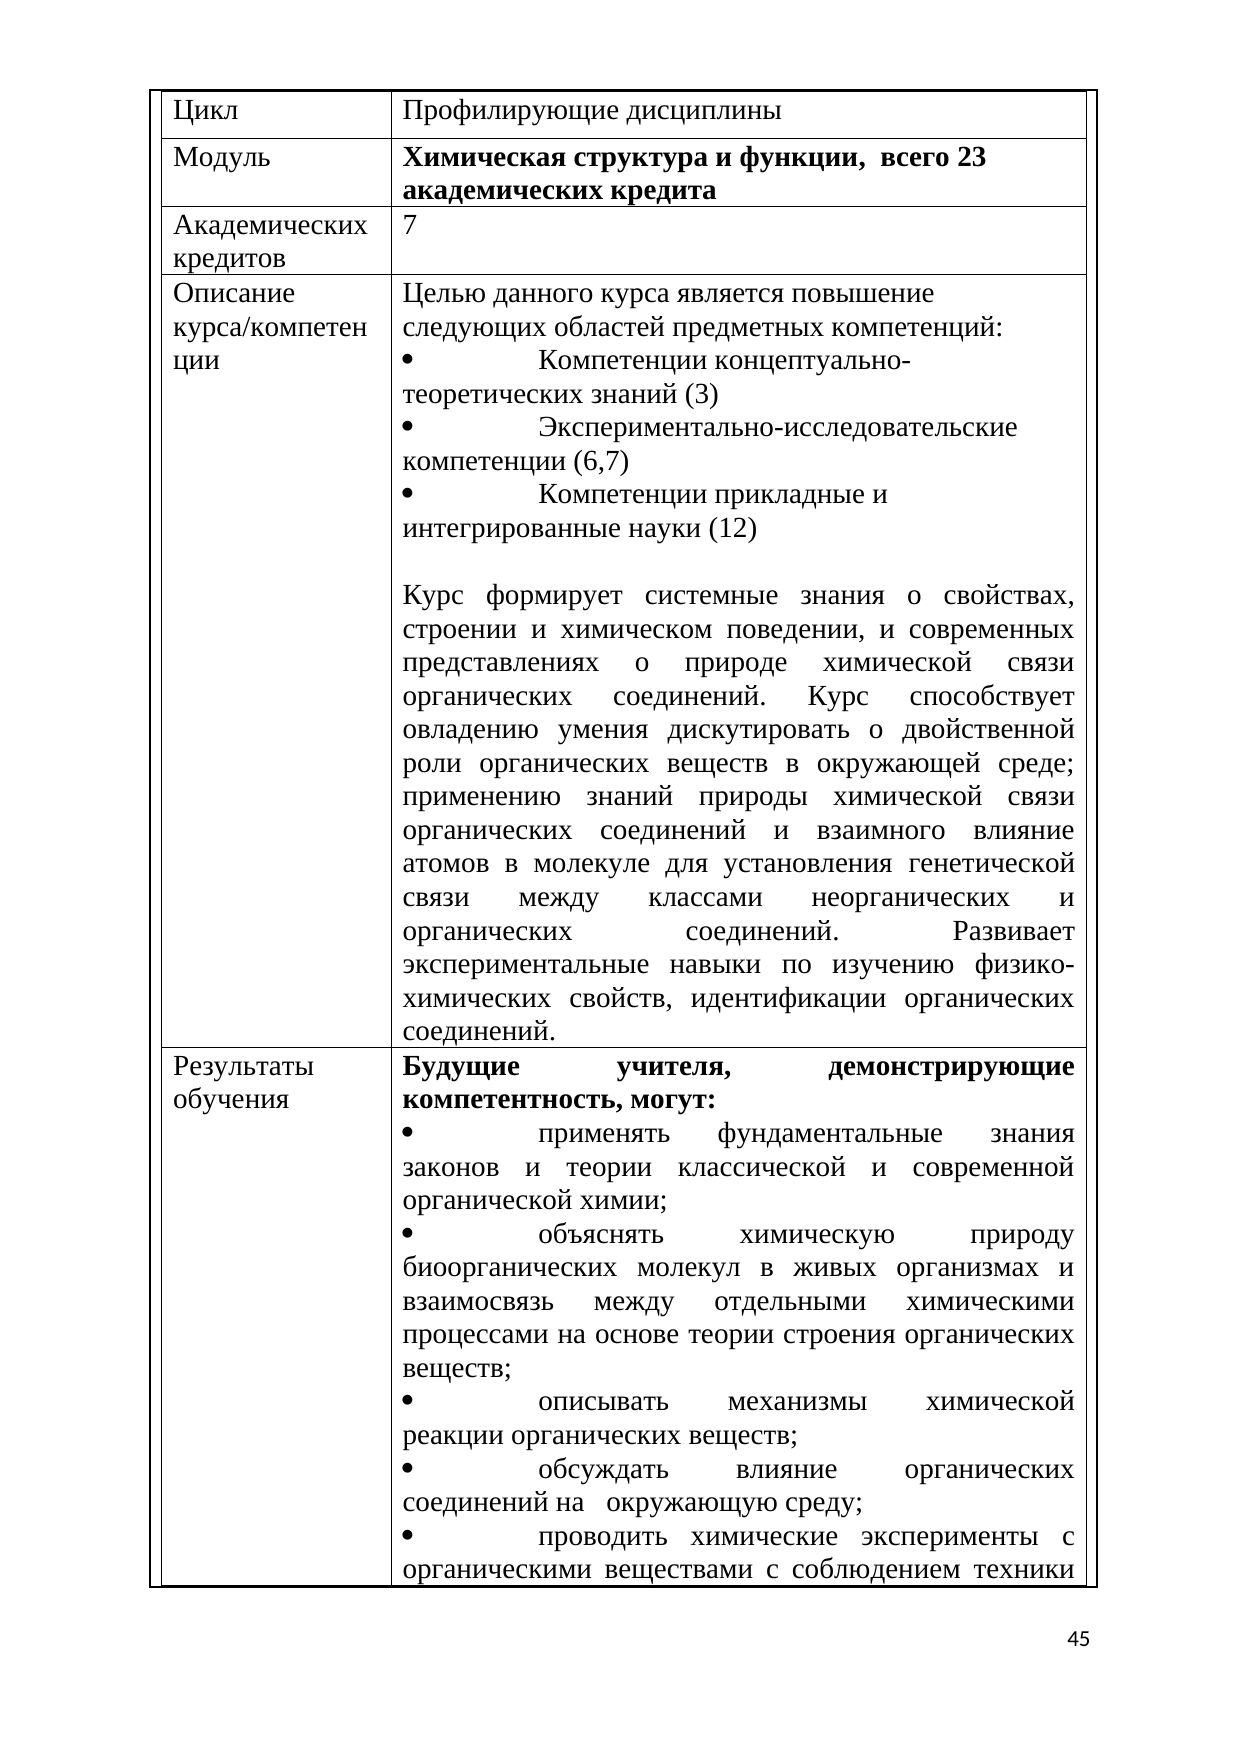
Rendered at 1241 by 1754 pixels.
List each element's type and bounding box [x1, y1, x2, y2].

table_cell [392, 92, 1086, 138]
table_cell [392, 207, 1086, 274]
table_cell [1087, 91, 1096, 1586]
table_cell [392, 139, 1086, 206]
table_cell [162, 275, 391, 1047]
table_cell [392, 275, 1086, 1047]
table_cell [162, 92, 391, 138]
table_cell [162, 1048, 391, 1585]
table_cell [162, 207, 391, 274]
table_cell [162, 139, 391, 206]
table_cell [392, 1048, 1086, 1585]
table_cell [151, 91, 161, 1586]
